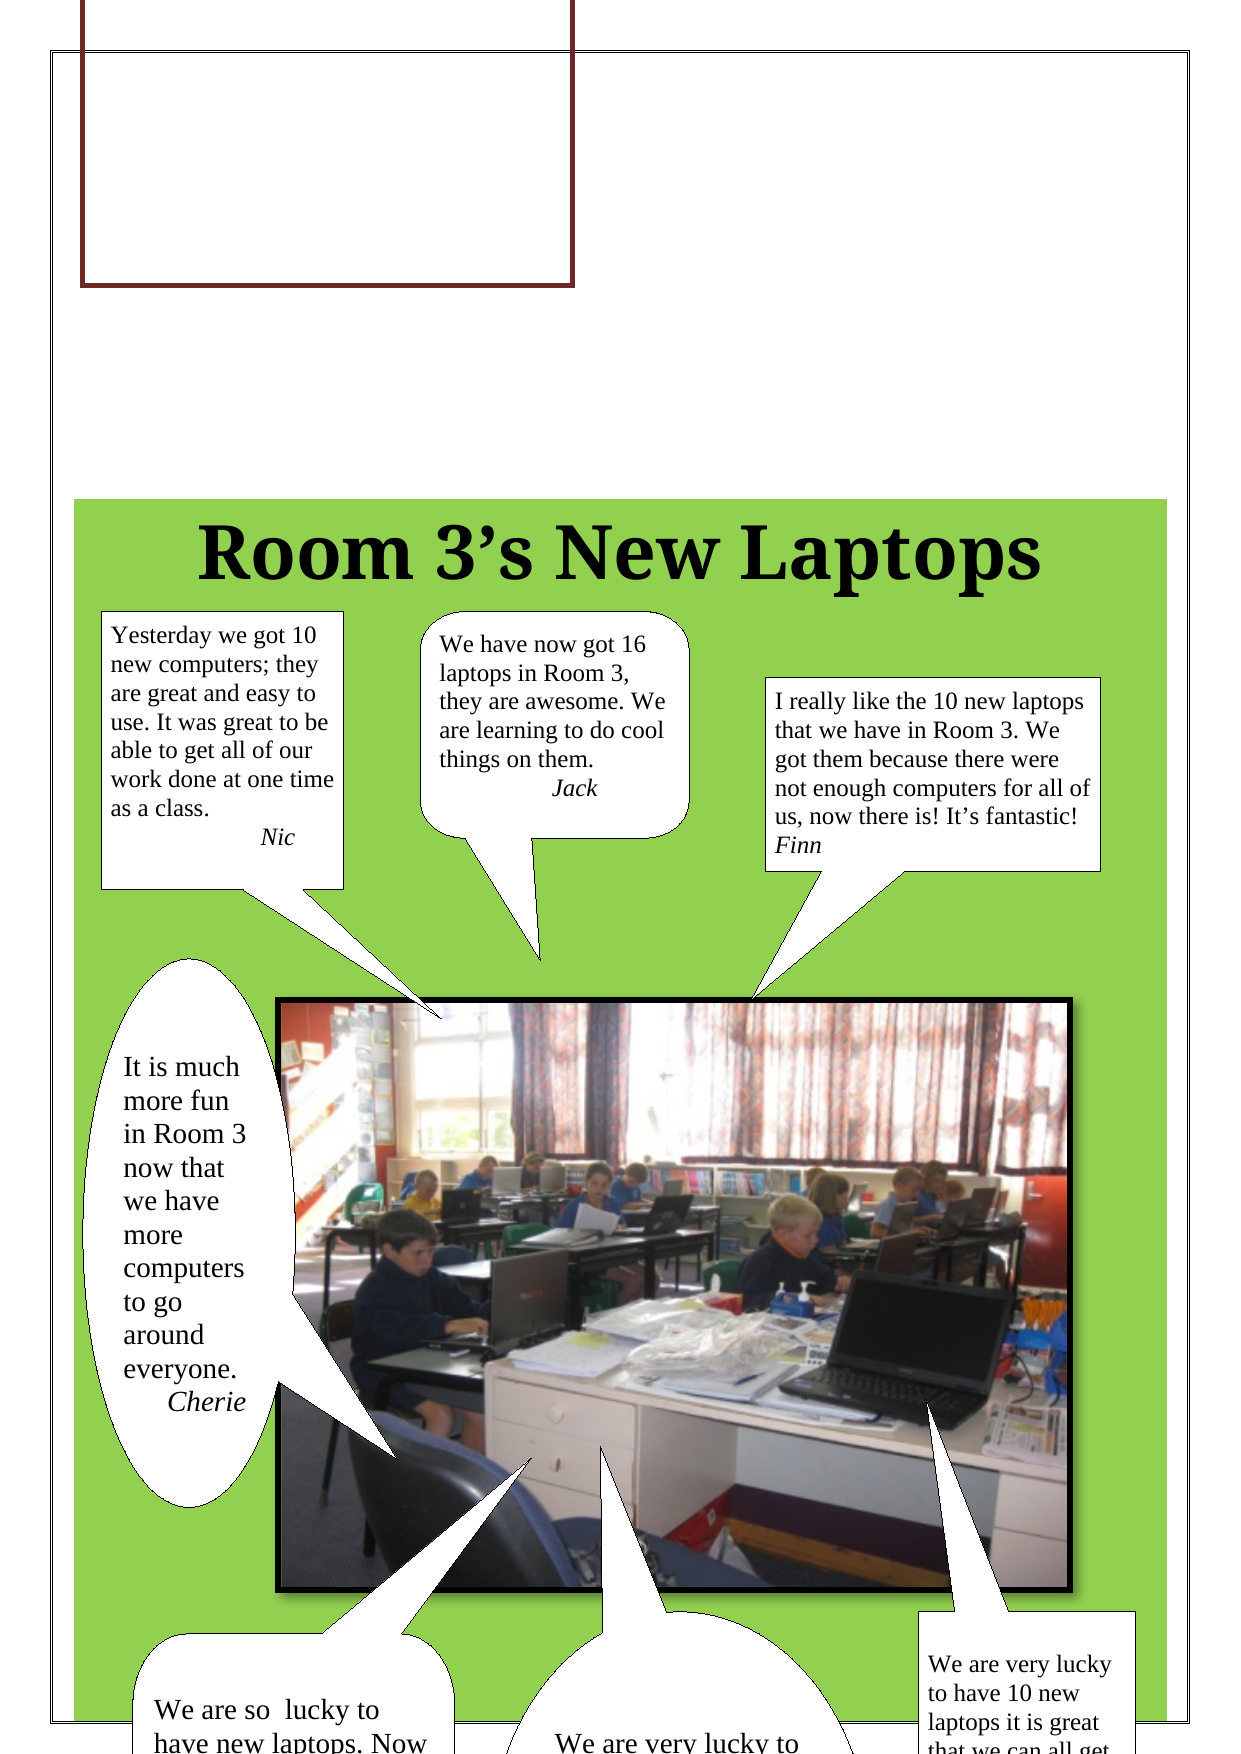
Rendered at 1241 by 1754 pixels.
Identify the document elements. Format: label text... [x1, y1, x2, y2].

picture [281, 1003, 1067, 1587]
title Room 3’s New Laptops [74, 499, 1167, 602]
